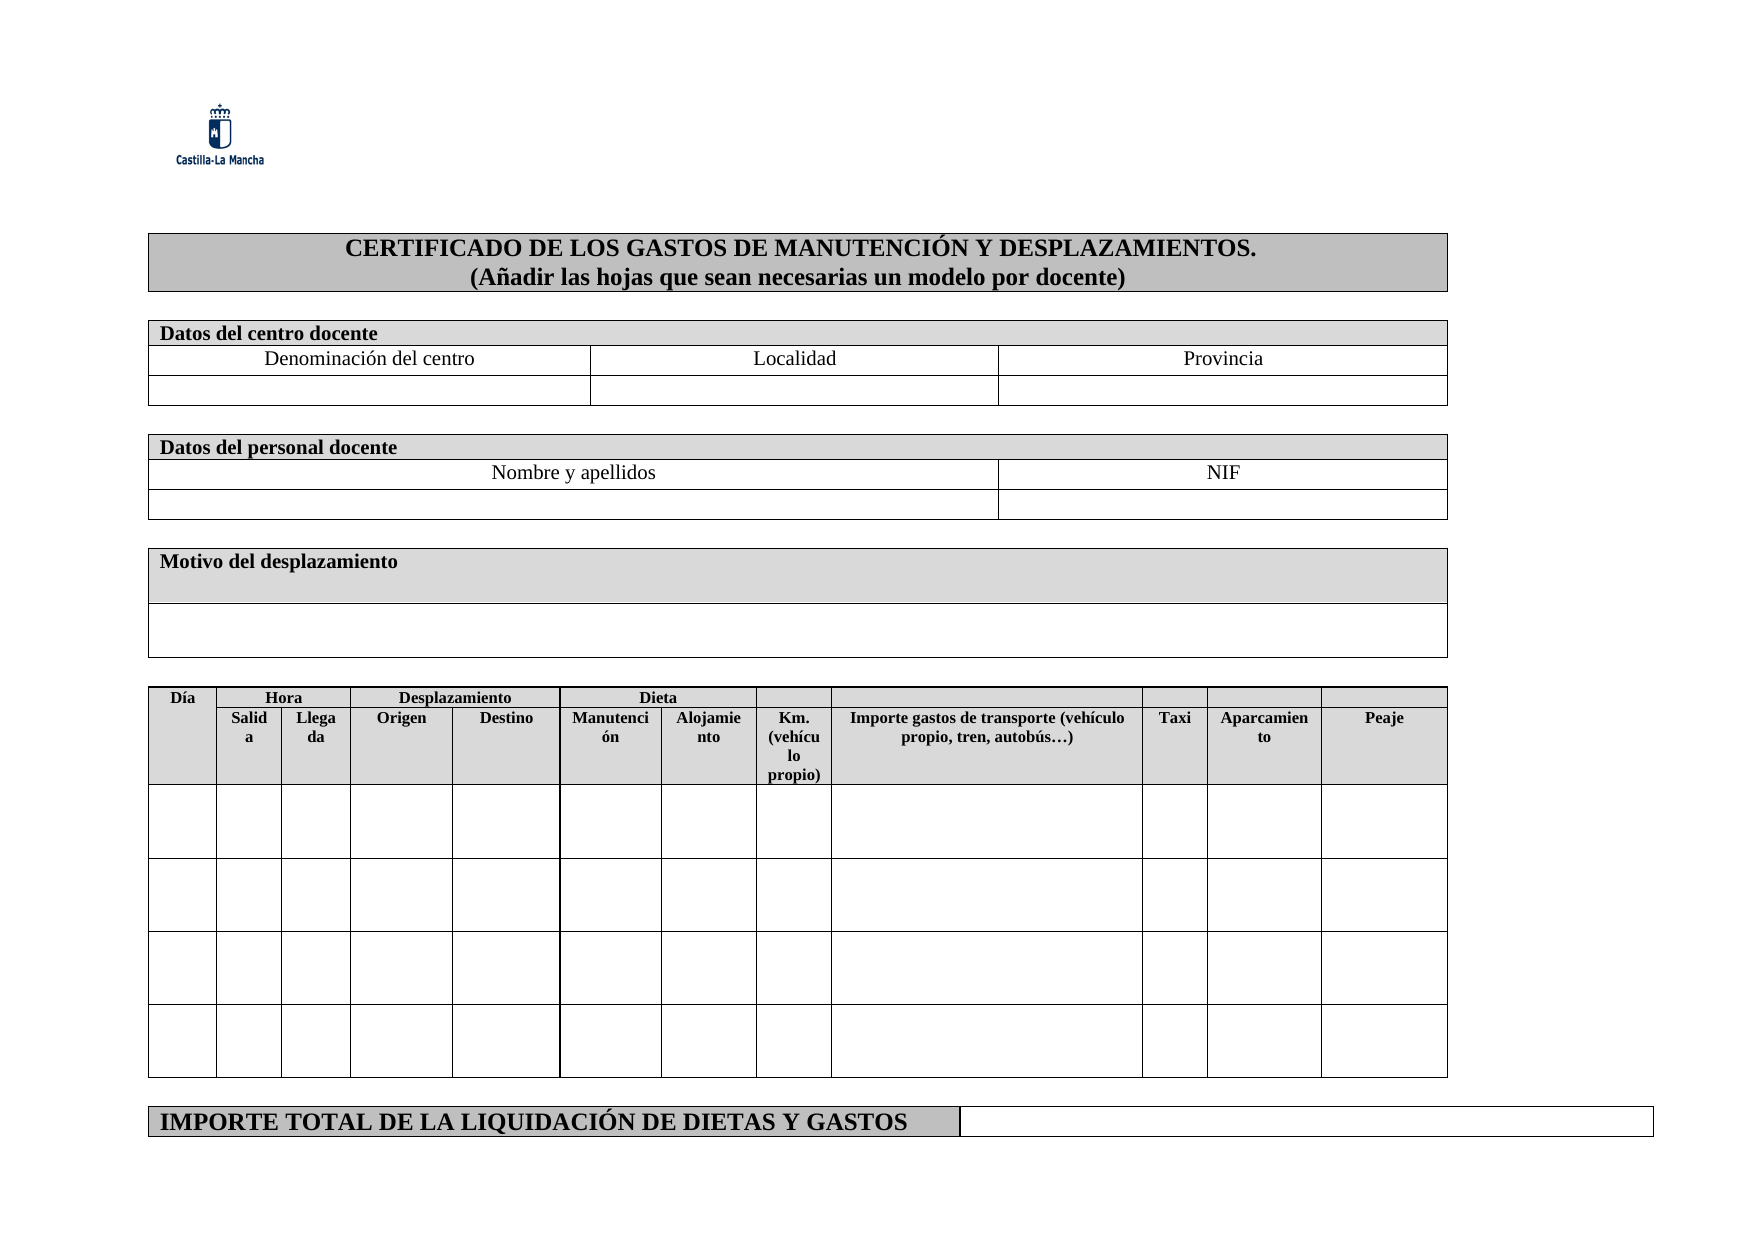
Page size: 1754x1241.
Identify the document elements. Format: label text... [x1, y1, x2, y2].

table_cell [757, 859, 831, 931]
table_cell [999, 376, 1447, 405]
table_cell [1322, 859, 1447, 931]
table_cell [351, 785, 452, 857]
table_cell [591, 376, 998, 405]
table_cell [832, 932, 1142, 1004]
table_cell [217, 1005, 281, 1077]
table_header Datos del personal docente [149, 435, 1447, 459]
table_cell [282, 785, 350, 857]
table_header [757, 688, 831, 707]
table_cell [149, 785, 216, 857]
table_cell [1208, 1005, 1321, 1077]
table_header CERTIFICADO DE LOS GASTOS DE MANUTENCIÓN Y DESPLAZAMIENTOS. (Añadir las hojas que sean necesarias un modelo por docente) [149, 234, 1447, 291]
table_header Motivo del desplazamiento [149, 549, 1447, 602]
table_cell [662, 785, 756, 857]
table_cell [351, 1005, 452, 1077]
table_cell [1143, 1005, 1207, 1077]
table_header [1322, 688, 1447, 707]
table_cell [561, 785, 661, 857]
table_cell [662, 859, 756, 931]
picture [147, 73, 758, 185]
table_cell [149, 1005, 216, 1077]
table_cell [1322, 785, 1447, 857]
table_cell [453, 1005, 559, 1077]
table_cell [999, 490, 1447, 519]
table_cell [1143, 932, 1207, 1004]
table_cell [282, 1005, 350, 1077]
table_cell [453, 932, 559, 1004]
table_cell Aparcamiento [1208, 708, 1321, 784]
table_cell Manutención [561, 708, 661, 784]
table_header [1143, 688, 1207, 707]
table_cell [1208, 932, 1321, 1004]
table_cell [1143, 785, 1207, 857]
table_cell [149, 859, 216, 931]
table_header [961, 1107, 1653, 1136]
table_cell [453, 785, 559, 857]
table_header Día [149, 688, 216, 784]
table_cell Llegada [282, 708, 350, 784]
table_cell Provincia [999, 346, 1447, 375]
table_header [832, 688, 1142, 707]
table_cell [1322, 1005, 1447, 1077]
table_cell NIF [999, 460, 1447, 489]
table_cell Taxi [1143, 708, 1207, 784]
table_cell [351, 859, 452, 931]
table_cell [662, 932, 756, 1004]
table_cell [561, 932, 661, 1004]
table_cell [561, 1005, 661, 1077]
table_cell [149, 376, 590, 405]
table_cell [351, 932, 452, 1004]
table_header Dieta [561, 688, 756, 707]
table_cell Km. (vehículo propio) [757, 708, 831, 784]
table_cell [662, 1005, 756, 1077]
table_cell Localidad [591, 346, 998, 375]
table_cell Destino [453, 708, 559, 784]
table_cell Origen [351, 708, 452, 784]
table_cell [832, 859, 1142, 931]
table_cell [757, 932, 831, 1004]
table_cell [1143, 859, 1207, 931]
table_cell [217, 785, 281, 857]
table_header IMPORTE TOTAL DE LA LIQUIDACIÓN DE DIETAS Y GASTOS DE VIAJE: [149, 1107, 959, 1136]
table_cell [757, 785, 831, 857]
table_cell [832, 785, 1142, 857]
table_header Datos del centro docente [149, 321, 1447, 345]
table_cell Salida [217, 708, 281, 784]
table_header Desplazamiento [351, 688, 559, 707]
table_cell [282, 932, 350, 1004]
table_cell [217, 932, 281, 1004]
table_cell [1208, 785, 1321, 857]
table_cell Importe gastos de transporte (vehículo propio, tren, autobús…) [832, 708, 1142, 784]
table_cell [757, 1005, 831, 1077]
table_cell [832, 1005, 1142, 1077]
table_cell Alojamiento [662, 708, 756, 784]
table_header [1208, 688, 1321, 707]
table_cell [561, 859, 661, 931]
table_cell [1208, 859, 1321, 931]
table_cell [149, 490, 998, 519]
table_cell [149, 932, 216, 1004]
table_cell Denominación del centro [149, 346, 590, 375]
table_cell Peaje [1322, 708, 1447, 784]
table_cell [282, 859, 350, 931]
table_header Hora [217, 688, 350, 707]
table_cell [217, 859, 281, 931]
table_cell [1322, 932, 1447, 1004]
table_cell [453, 859, 559, 931]
table_cell Nombre y apellidos [149, 460, 998, 489]
table_cell [149, 604, 1447, 657]
